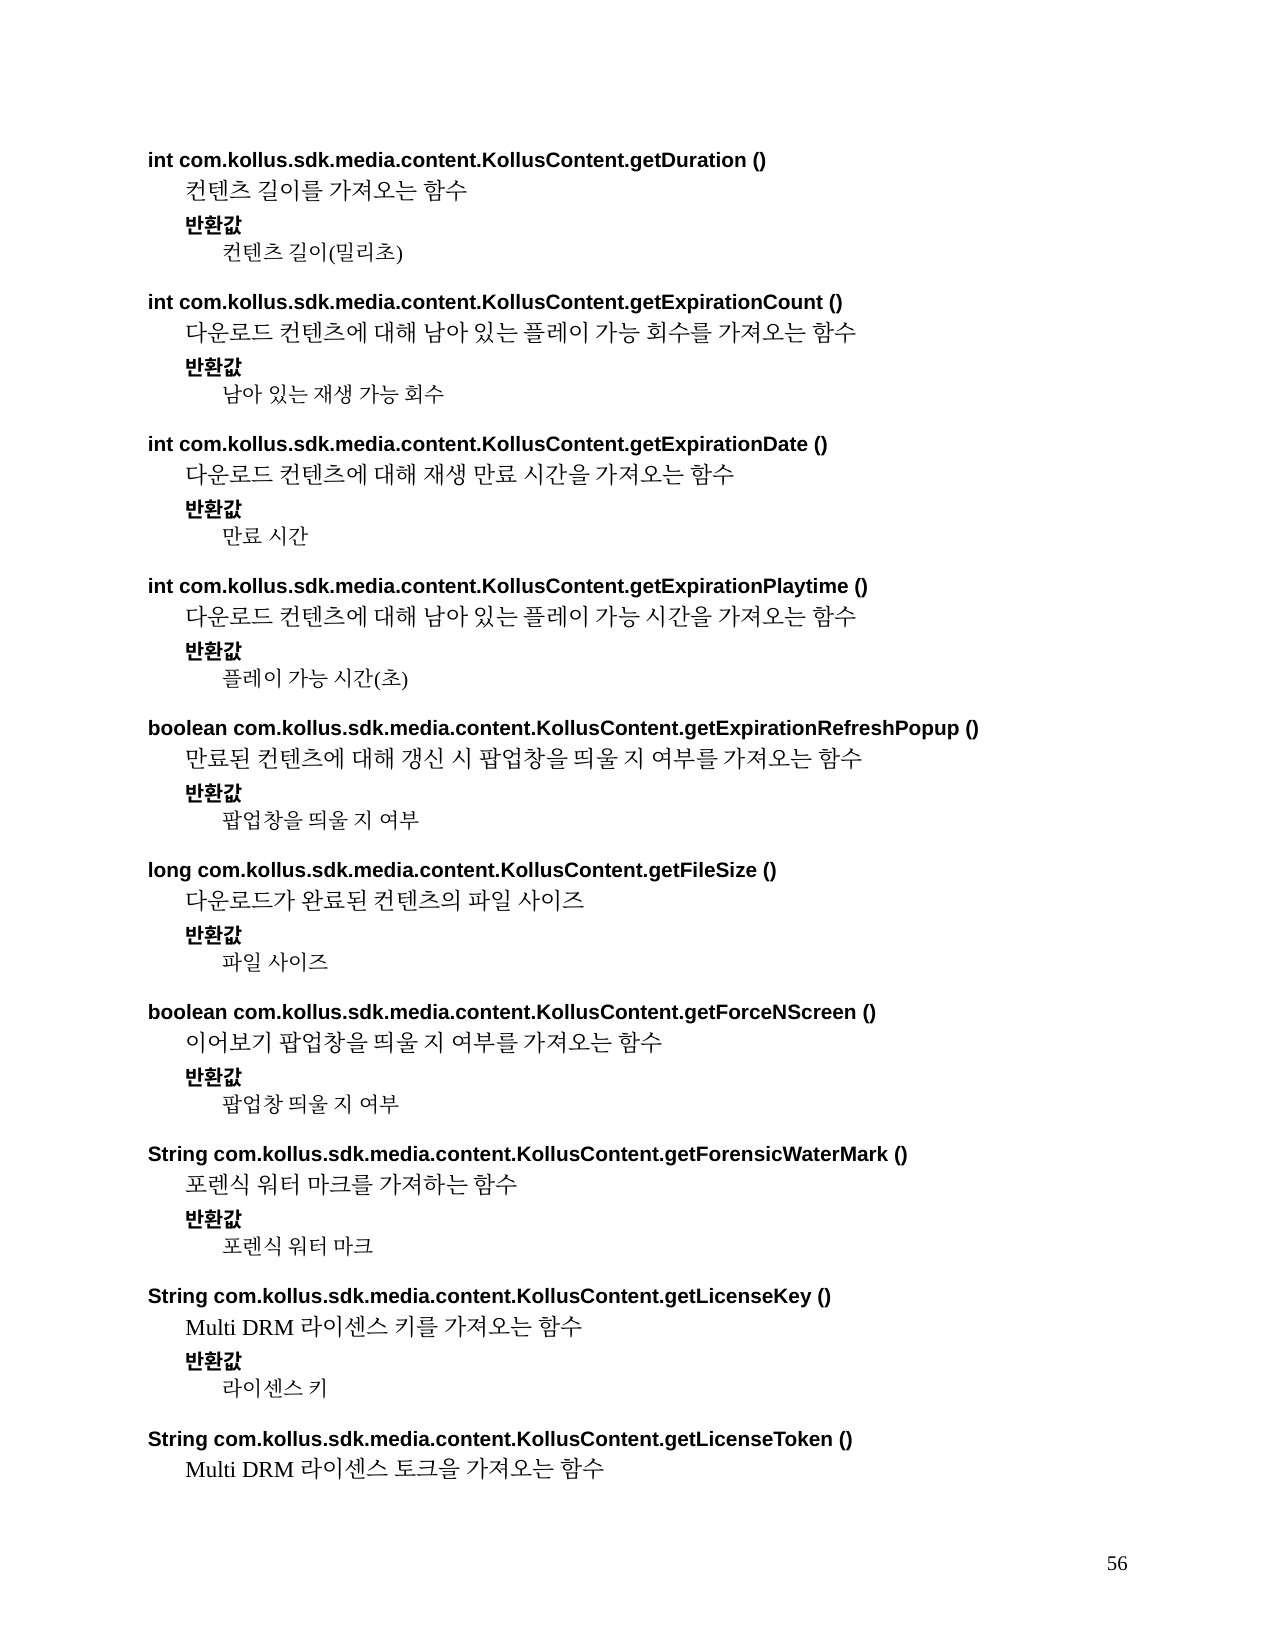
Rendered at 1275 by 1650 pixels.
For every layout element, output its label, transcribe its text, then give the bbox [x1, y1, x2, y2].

subtitle 반환값 [185, 640, 1127, 664]
subtitle 반환값 [185, 1066, 1127, 1090]
subtitle int com.kollus.sdk.media.content.KollusContent.getDuration () [148, 148, 1127, 172]
subtitle int com.kollus.sdk.media.content.KollusContent.getExpirationPlaytime () [148, 574, 1127, 598]
text 남아 있는 재생 가능 회수 [223, 383, 1127, 407]
text 이어보기 팝업창을 띄울 지 여부를 가져오는 함수 [185, 1030, 1127, 1057]
subtitle String com.kollus.sdk.media.content.KollusContent.getForensicWaterMark () [148, 1142, 1127, 1166]
text Multi DRM 라이센스 토크을 가져오는 함수 [185, 1457, 1127, 1483]
subtitle 반환값 [185, 924, 1127, 948]
text 다운로드 컨텐츠에 대해 남아 있는 플레이 가능 시간을 가져오는 함수 [185, 604, 1127, 630]
text 만료 시간 [223, 525, 1127, 549]
text 컨텐츠 길이(밀리초) [223, 241, 1127, 265]
text 만료된 컨텐츠에 대해 갱신 시 팝업창을 띄울 지 여부를 가져오는 함수 [185, 746, 1127, 772]
text 팝업창 띄울 지 여부 [223, 1093, 1127, 1117]
text 포렌식 워터 마크 [223, 1235, 1127, 1259]
subtitle 반환값 [185, 498, 1127, 522]
text 파일 사이즈 [223, 951, 1127, 975]
text 컨텐츠 길이를 가져오는 함수 [185, 178, 1127, 204]
subtitle String com.kollus.sdk.media.content.KollusContent.getLicenseToken () [148, 1426, 1127, 1450]
text 다운로드 컨텐츠에 대해 남아 있는 플레이 가능 회수를 가져오는 함수 [185, 320, 1127, 346]
text 팝업창을 띄울 지 여부 [223, 809, 1127, 833]
subtitle boolean com.kollus.sdk.media.content.KollusContent.getExpirationRefreshPopup () [148, 716, 1127, 740]
subtitle 반환값 [185, 782, 1127, 806]
subtitle 반환값 [185, 356, 1127, 379]
text Multi DRM 라이센스 키를 가져오는 함수 [185, 1314, 1127, 1341]
subtitle 반환값 [185, 1208, 1127, 1232]
text 포렌식 워터 마크를 가져하는 함수 [185, 1172, 1127, 1199]
subtitle int com.kollus.sdk.media.content.KollusContent.getExpirationDate () [148, 432, 1127, 456]
subtitle int com.kollus.sdk.media.content.KollusContent.getExpirationCount () [148, 290, 1127, 314]
text 플레이 가능 시간(초) [223, 667, 1127, 691]
subtitle 반환값 [185, 213, 1127, 237]
subtitle long com.kollus.sdk.media.content.KollusContent.getFileSize () [148, 858, 1127, 882]
subtitle String com.kollus.sdk.media.content.KollusContent.getLicenseKey () [148, 1284, 1127, 1308]
subtitle boolean com.kollus.sdk.media.content.KollusContent.getForceNScreen () [148, 1000, 1127, 1024]
text 다운로드 컨텐츠에 대해 재생 만료 시간을 가져오는 함수 [185, 462, 1127, 488]
text 다운로드가 완료된 컨텐츠의 파일 사이즈 [185, 888, 1127, 914]
subtitle 반환값 [185, 1350, 1127, 1374]
text 라이센스 키 [223, 1377, 1127, 1401]
